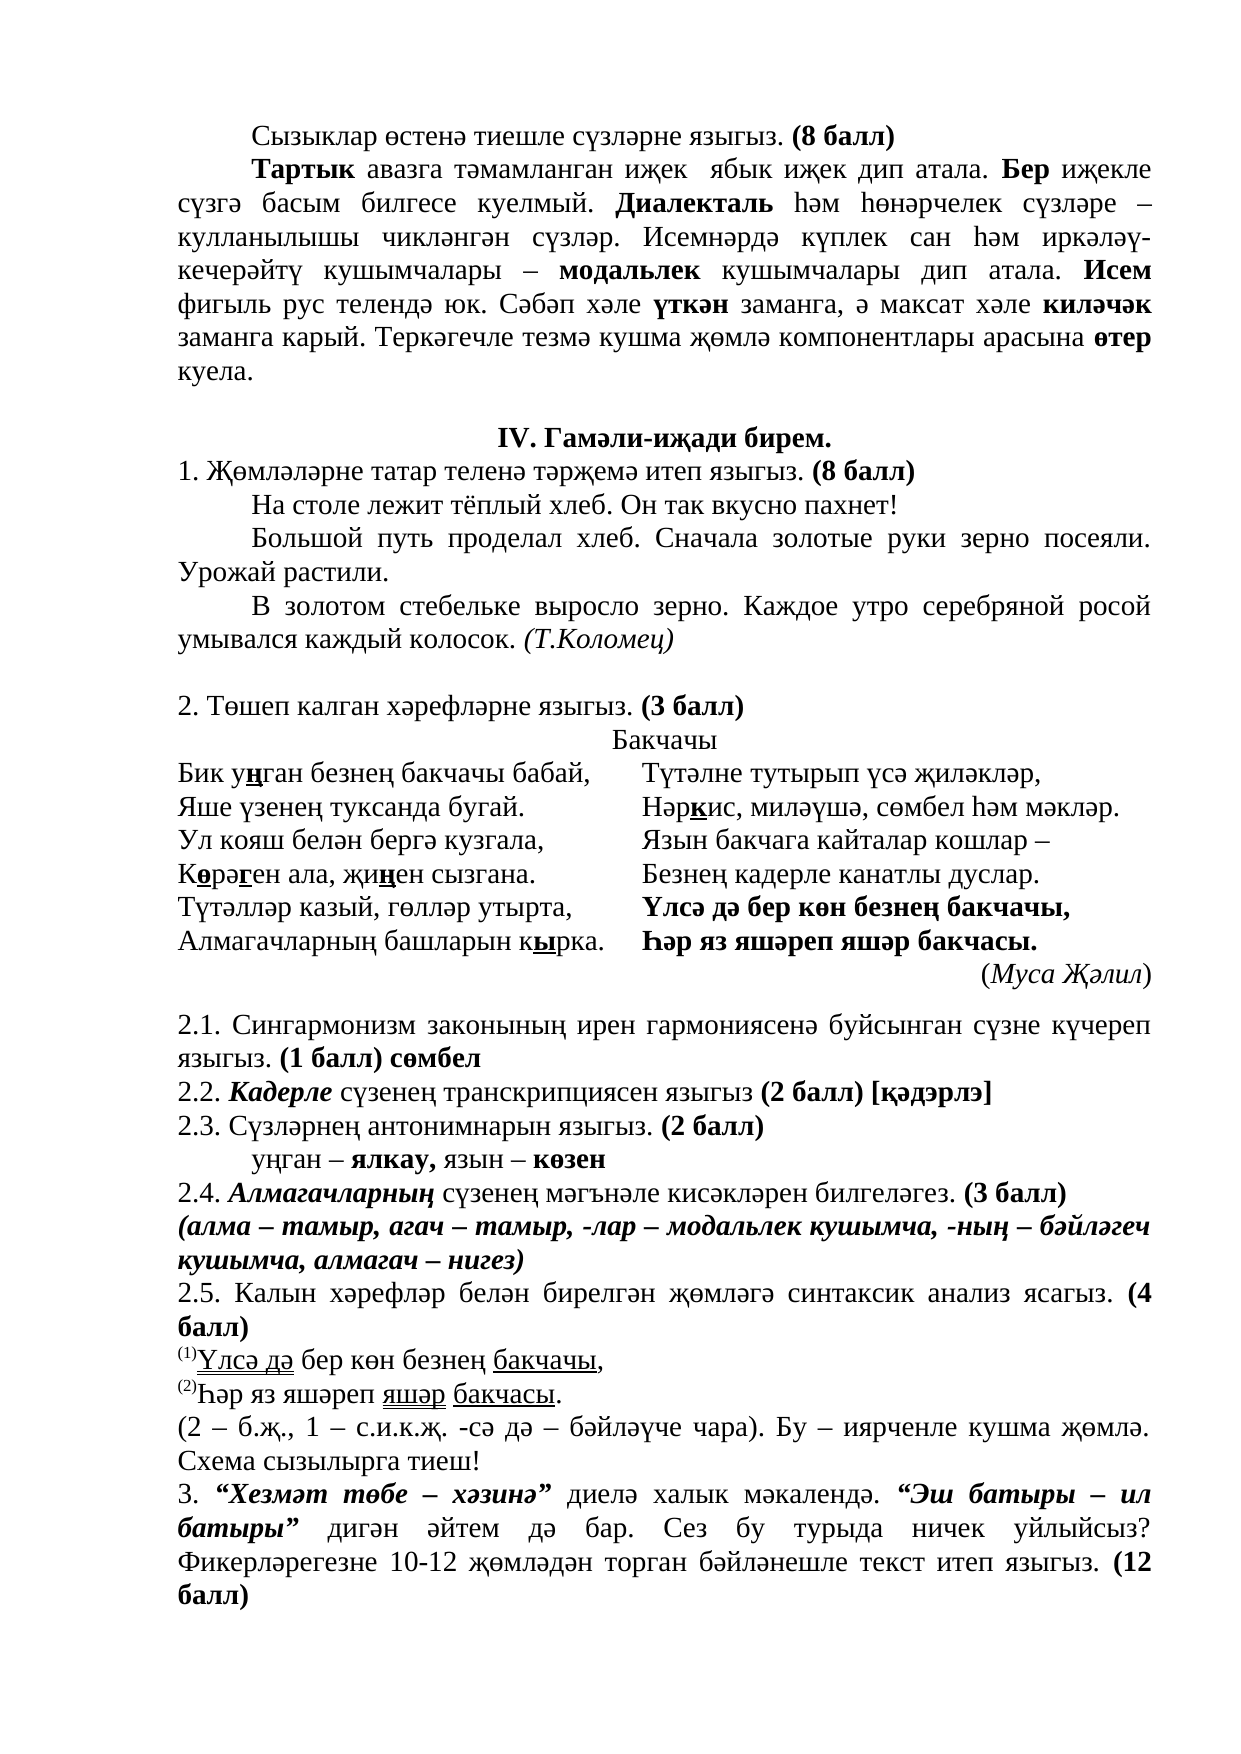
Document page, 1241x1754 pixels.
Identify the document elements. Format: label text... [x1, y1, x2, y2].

text (2)Һәр яз яшәреп яшәр бакчасы. [177, 1376, 1152, 1409]
text Алмагачларның башларын кырка. Һәр яз яшәреп яшәр бакчасы. [177, 923, 1152, 957]
text 2.1. Сингармонизм законының ирен гармониясенә буйсынган сүзне күчереп языгыз. (1 балл) сөмбел [177, 1007, 1152, 1074]
text (2 – б.җ., 1 – с.и.к.җ. -сә дә – бәйләүче чара). Бу – иярченле кушма җөмлә. Схема сызылырга тиеш! [177, 1409, 1152, 1477]
text IV. Гамәли-иҗади бирем. [177, 420, 1152, 453]
text 2. Төшеп калган хәрефләрне языгыз. (3 балл) [177, 688, 1152, 722]
text 2.2. Кадерле сүзенең транскрипциясен языгыз (2 балл) [қәдэрлэ] [177, 1074, 1152, 1108]
text Ул кояш белән бергә кузгала, Язын бакчага кайталар кошлар – [177, 822, 1152, 856]
text (Муса Җәлил) [693, 957, 1152, 990]
text На столе лежит тёплый хлеб. Он так вкусно пахнет! [177, 487, 1152, 521]
text 2.4. Алмагачларның сүзенең мәгънәле кисәкләрен билгеләгез. (3 балл) [177, 1175, 1152, 1208]
text 2.3. Сүзләрнең антонимнарын языгыз. (2 балл) [177, 1108, 1152, 1141]
text Яше үзенең туксанда бугай. Нәркис, миләүшә, сөмбел һәм мәкләр. [177, 789, 1152, 822]
text Тартык авазга тәмамланган иҗек ябык иҗек дип атала. Бер иҗекле сүзгә басым билгесе куелмый. Диалекталь һәм һөнәрчелек сүзләре – кулланылышы чикләнгән сүзләр. Исемнәрдә күплек сан һәм иркәләү-кечерәйтү кушымчалары – модальлек кушымчалары дип атала. Исем фигыль рус телендә юк. Сәбәп хәле үткән заманга, ә максат хәле киләчәк заманга карый. Теркәгечле тезмә кушма җөмлә компонентлары арасына өтер куела. [177, 152, 1152, 386]
text (алма – тамыр, агач – тамыр, -лар – модальлек кушымча, -ның – бәйләгеч кушымча, алмагач – нигез) [177, 1208, 1152, 1275]
text В золотом стебельке выросло зерно. Каждое утро серебряной росой умывался каждый колосок. (Т.Коломец) [177, 588, 1152, 655]
text Бакчачы [177, 722, 1152, 755]
text Көрәген ала, җиңен сызгана. Безнең кадерле канатлы дуслар. [177, 856, 1152, 889]
text Большой путь проделал хлеб. Сначала золотые руки зерно посеяли. Урожай растили. [177, 521, 1152, 588]
text уңган – ялкау, язын – көзен [177, 1141, 1152, 1175]
text Бик уңган безнең бакчачы бабай, Түтәлне тутырып үсә җиләкләр, [177, 755, 1152, 789]
text Сызыклар өстенә тиешле сүзләрне языгыз. (8 балл) [177, 118, 1152, 152]
text 3. “Хезмәт төбе – хәзинә” диелә халык мәкалендә. “Эш батыры – ил батыры” дигән әйтем дә бар. Сез бу турыда ничек уйлыйсыз? Фикерләрегезне 10-12 җөмләдән торган бәйләнешле текст итеп языгыз. (12 балл) [177, 1477, 1152, 1611]
text Түтәлләр казый, гөлләр утырта, Үлсә дә бер көн безнең бакчачы, [177, 889, 1152, 923]
text (1)Үлсә дә бер көн безнең бакчачы, [177, 1342, 1152, 1376]
text 1. Җөмләләрне татар теленә тәрҗемә итеп языгыз. (8 балл) [177, 453, 1152, 487]
text 2.5. Калын хәрефләр белән бирелгән җөмләгә синтаксик анализ ясагыз. (4 балл) [177, 1275, 1152, 1342]
